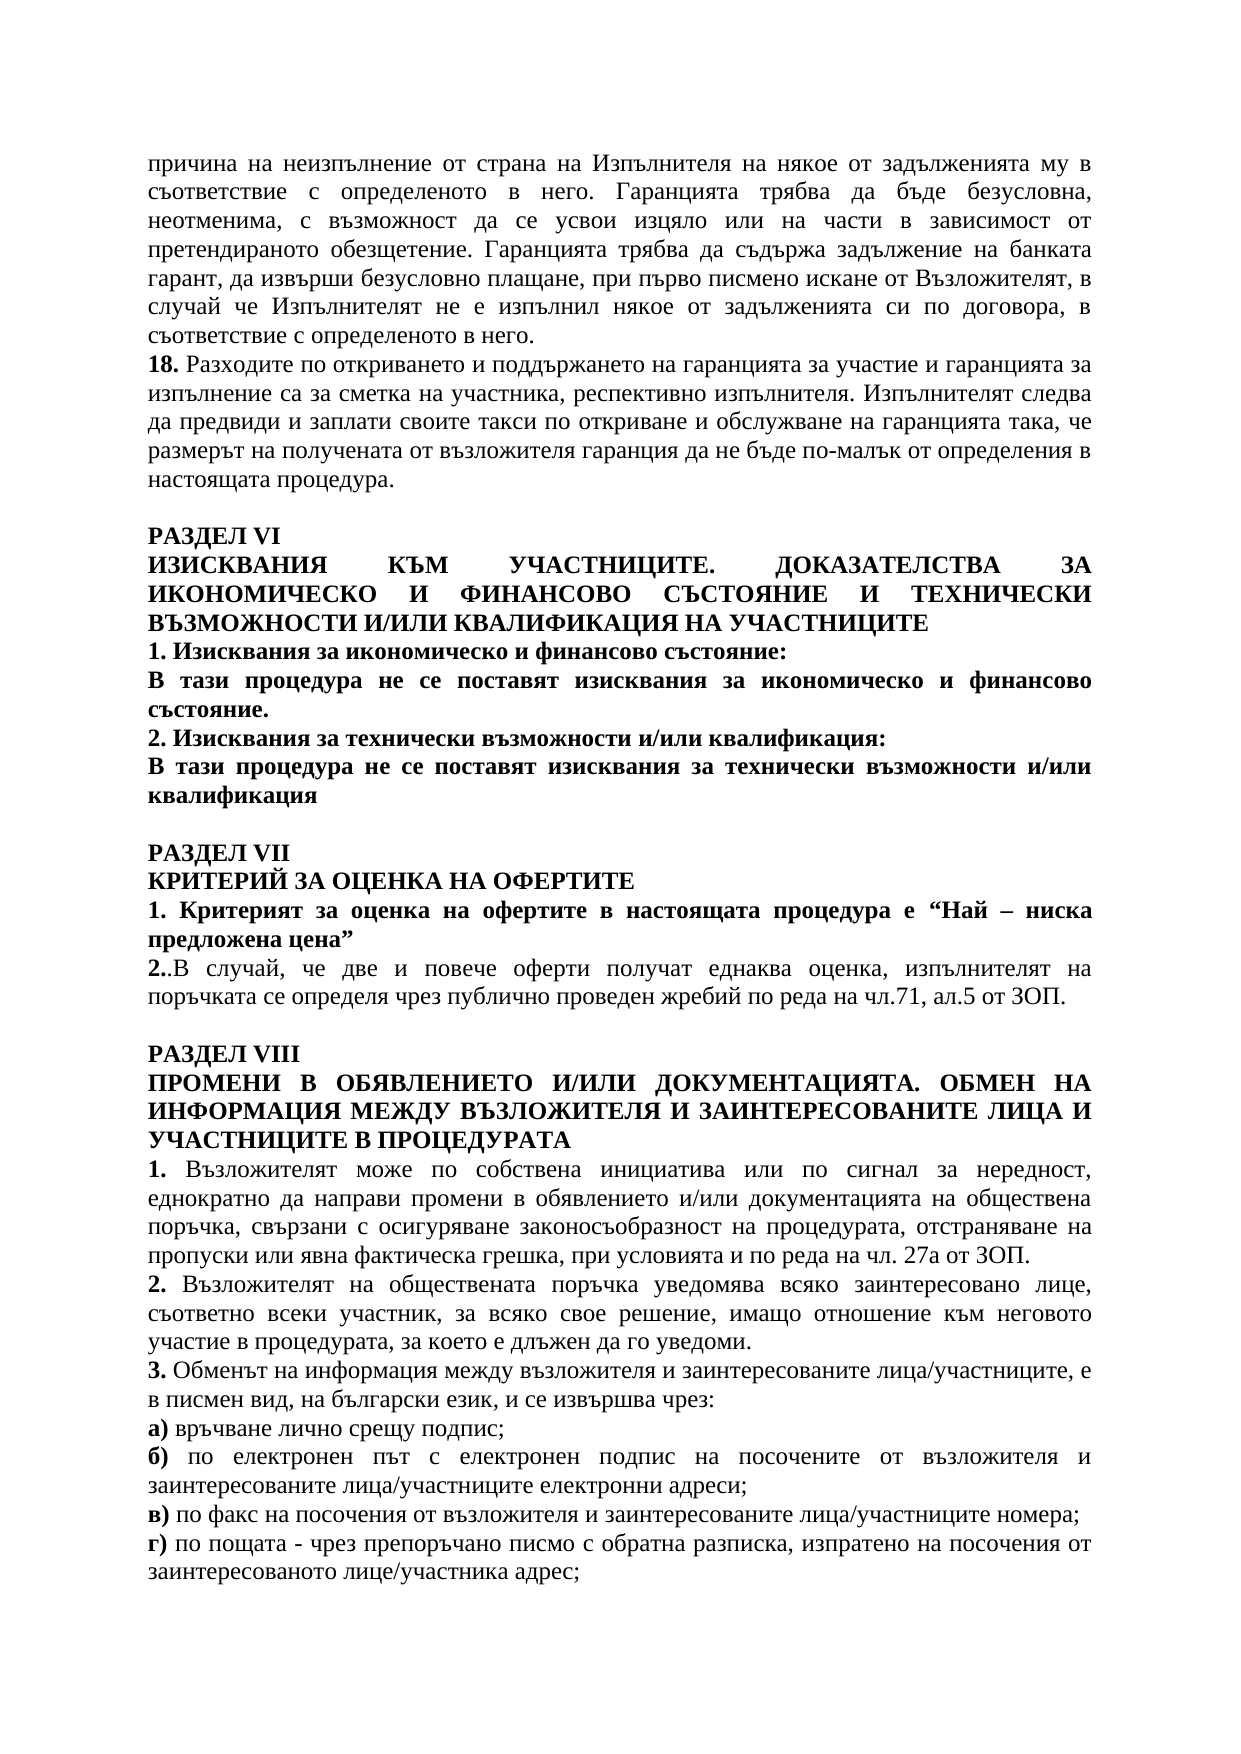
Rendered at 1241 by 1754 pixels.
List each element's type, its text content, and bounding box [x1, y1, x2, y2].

text 2. Изисквания за технически възможности и/или квалификация: [148, 723, 1093, 751]
text В тази процедура не се поставят изисквания за икономическо и финансово състояние. [148, 665, 1093, 723]
text 18. Разходите по откриването и поддържането на гаранцията за участие и гаранцията за изпълнение са за сметка на участника, респективно изпълнителя. Изпълнителят следва да предвиди и заплати своите такси по откриване и обслужване на гаранцията така, че размерът на получената от възложителя гаранция да не бъде по-малък от определения в настоящата процедура. [148, 349, 1093, 493]
text а) връчване лично срещу подпис; [148, 1413, 1093, 1441]
text в) по факс на посочения от възложителя и заинтересованите лица/участниците номера; [148, 1499, 1093, 1528]
text б) по електронен път с електронен подпис на посочените от възложителя и заинтересованите лица/участниците електронни адреси; [148, 1441, 1093, 1499]
text 1. Критерият за оценка на офертите в настоящата процедура е “Най – ниска предложена цена” [148, 895, 1093, 953]
text 1. Възложителят може по собствена инициатива или по сигнал за нередност, еднократно да направи промени в обявлението и/или документацията на обществена поръчка, свързани с осигуряване законосъобразност на процедурата, отстраняване на пропуски или явна фактическа грешка, при условията и по реда на чл. 27а от ЗОП. [148, 1154, 1093, 1269]
text ИЗИСКВАНИЯ КЪМ УЧАСТНИЦИТЕ. ДОКАЗАТЕЛСТВА ЗА ИКОНОМИЧЕСКО И ФИНАНСОВО СЪСТОЯНИЕ И ТЕХНИЧЕСКИ ВЪЗМОЖНОСТИ И/ИЛИ КВАЛИФИКАЦИЯ НА УЧАСТНИЦИТЕ [148, 550, 1093, 636]
text 3. Обменът на информация между възложителя и заинтересованите лица/участниците, е в писмен вид, на български език, и се извършва чрез: [148, 1355, 1093, 1413]
text ПРОМЕНИ В ОБЯВЛЕНИЕТО И/ИЛИ ДОКУМЕНТАЦИЯТА. ОБМЕН НА ИНФОРМАЦИЯ МЕЖДУ ВЪЗЛОЖИТЕЛЯ И ЗАИНТЕРЕСОВАНИТЕ ЛИЦА И УЧАСТНИЦИТЕ В ПРОЦЕДУРАТА [148, 1068, 1093, 1154]
text 2..В случай, че две и повече оферти получат еднаква оценка, изпълнителят на поръчката се определя чрез публично проведен жребий по реда на чл.71, ал.5 от ЗОП. [148, 953, 1093, 1010]
text 1. Изисквания за икономическо и финансово състояние: [148, 636, 1093, 665]
text РАЗДЕЛ VІІІ [148, 1039, 1093, 1068]
text В тази процедура не се поставят изисквания за технически възможности и/или квалификация [148, 751, 1093, 809]
text г) по пощата - чрез препоръчано писмо с обратна разписка, изпратено на посочения от заинтересованото лице/участника адрес; [148, 1528, 1093, 1585]
text 2. Възложителят на обществената поръчка уведомява всяко заинтересовано лице, съответно всеки участник, за всяко свое решение, имащо отношение към неговото участие в процедурата, за което е длъжен да го уведоми. [148, 1269, 1093, 1355]
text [148, 148, 1093, 349]
text РАЗДЕЛ VІ [148, 521, 1093, 550]
text РАЗДЕЛ VІІ [148, 838, 1093, 866]
text КРИТЕРИЙ ЗА ОЦЕНКА НА ОФЕРТИТЕ [148, 866, 1093, 895]
